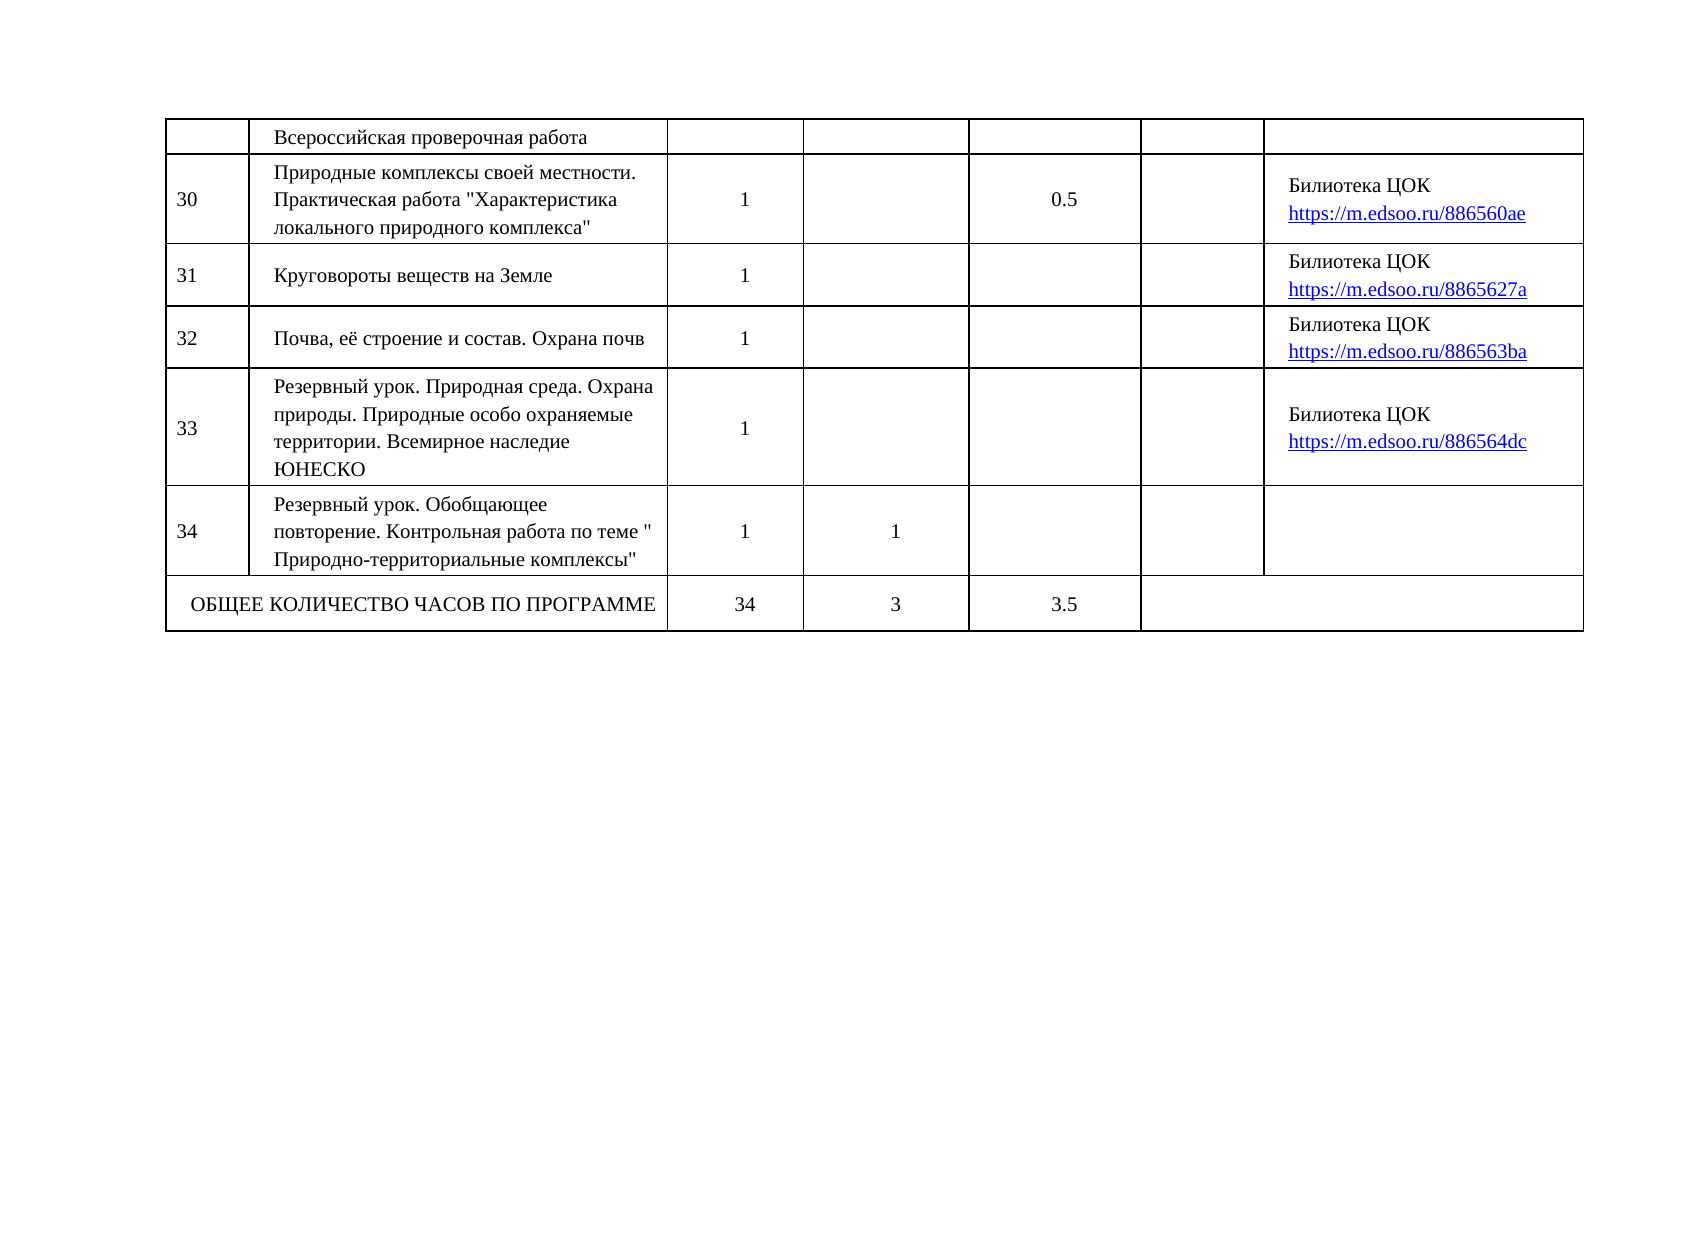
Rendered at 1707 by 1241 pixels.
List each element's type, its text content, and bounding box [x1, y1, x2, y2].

table_cell [970, 120, 1140, 153]
table_cell Резервный урок. Природная среда. Охрана природы. Природные особо охраняемые территории. Всемирное наследие ЮНЕСКО [250, 369, 667, 485]
table_cell [970, 486, 1140, 575]
table_cell [1265, 486, 1583, 575]
table_cell [1142, 369, 1263, 485]
table_cell 1 [668, 486, 803, 575]
table_cell [804, 369, 968, 485]
table_cell ОБЩЕЕ КОЛИЧЕСТВО ЧАСОВ ПО ПРОГРАММЕ [167, 576, 667, 630]
table_cell [804, 244, 968, 305]
table_cell 29 [167, 120, 248, 153]
table_cell [970, 369, 1140, 485]
table_cell 30 [167, 155, 248, 243]
table_cell Билиотека ЦОК https://m.edsoo.ru/8865627a [1265, 244, 1583, 305]
table_cell Резервный урок. Обобщающее повторение. Контрольная работа по теме " Природно-территориальные комплексы" [250, 486, 667, 575]
table_cell [970, 244, 1140, 305]
table_cell Круговороты веществ на Земле [250, 244, 667, 305]
table_cell Почва, её строение и состав. Охрана почв [250, 307, 667, 367]
table_cell 34 [668, 576, 803, 630]
table_cell 31 [167, 244, 248, 305]
table_cell 32 [167, 307, 248, 367]
table_cell [804, 120, 968, 153]
table_cell [1142, 576, 1583, 630]
table_cell 1 [668, 369, 803, 485]
table_cell Билиотека ЦОК https://m.edsoo.ru/886564dc [1265, 369, 1583, 485]
table_cell [804, 307, 968, 367]
table_cell 1 [804, 486, 968, 575]
table_cell 1 [668, 307, 803, 367]
table_cell 1 [668, 155, 803, 243]
table_cell Природные комплексы своей местности. Практическая работа "Характеристика локального природного комплекса" [250, 155, 667, 243]
table_cell 3 [804, 576, 968, 630]
table_cell 0.5 [970, 155, 1140, 243]
table_cell 33 [167, 369, 248, 485]
table_cell [970, 307, 1140, 367]
table_cell [1142, 120, 1263, 153]
table_cell Билиотека ЦОК https://m.edsoo.ru/886560ae [1265, 155, 1583, 243]
table_cell 1 [668, 120, 803, 153]
table_cell 34 [167, 486, 248, 575]
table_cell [1265, 120, 1583, 153]
table_cell 1 [668, 244, 803, 305]
table_cell Билиотека ЦОК https://m.edsoo.ru/886563ba [1265, 307, 1583, 367]
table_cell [250, 120, 667, 153]
table_cell [804, 155, 968, 243]
table_cell 3.5 [970, 576, 1140, 630]
table_cell [1142, 307, 1263, 367]
table_cell [1142, 244, 1263, 305]
table_cell [1142, 486, 1263, 575]
table_cell [1142, 155, 1263, 243]
